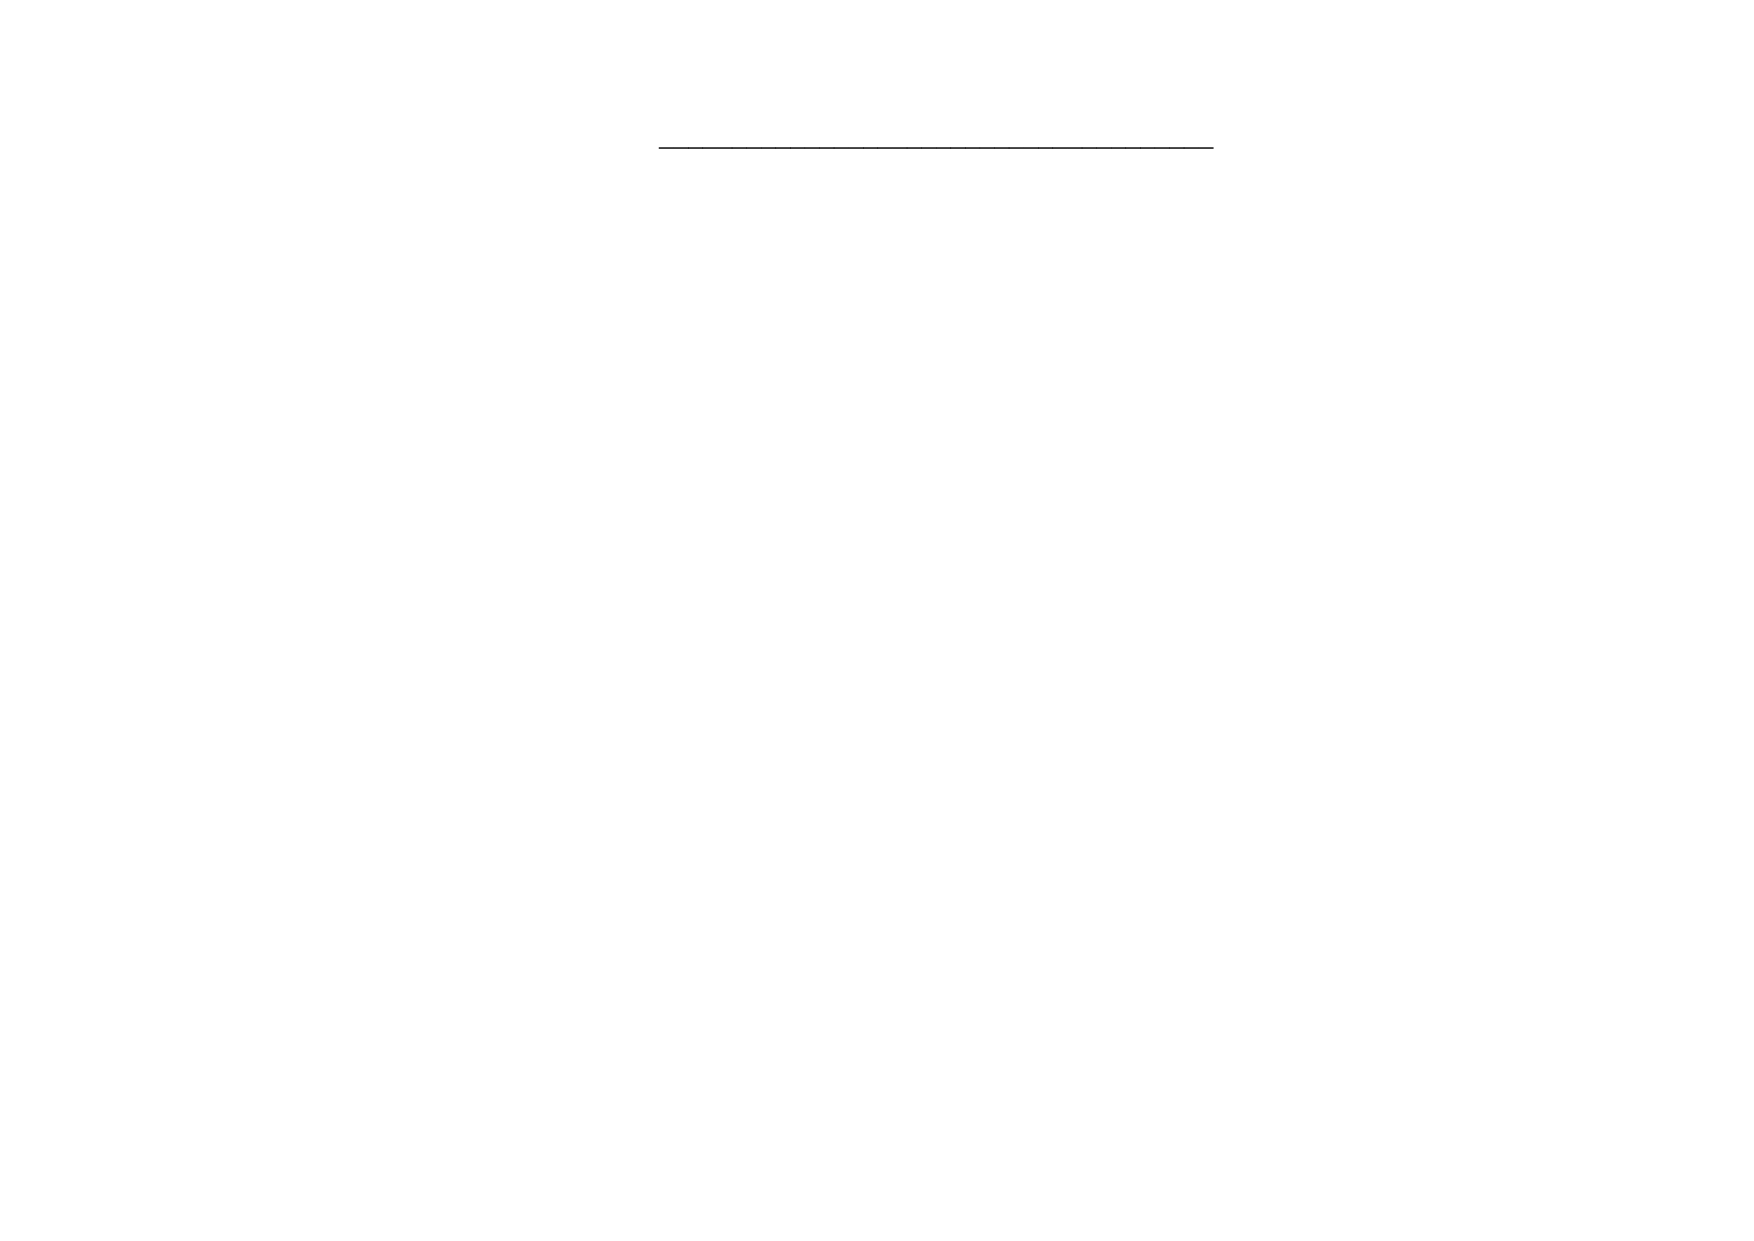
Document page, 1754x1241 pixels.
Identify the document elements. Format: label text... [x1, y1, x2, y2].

text ______________________________________ [177, 118, 1695, 152]
